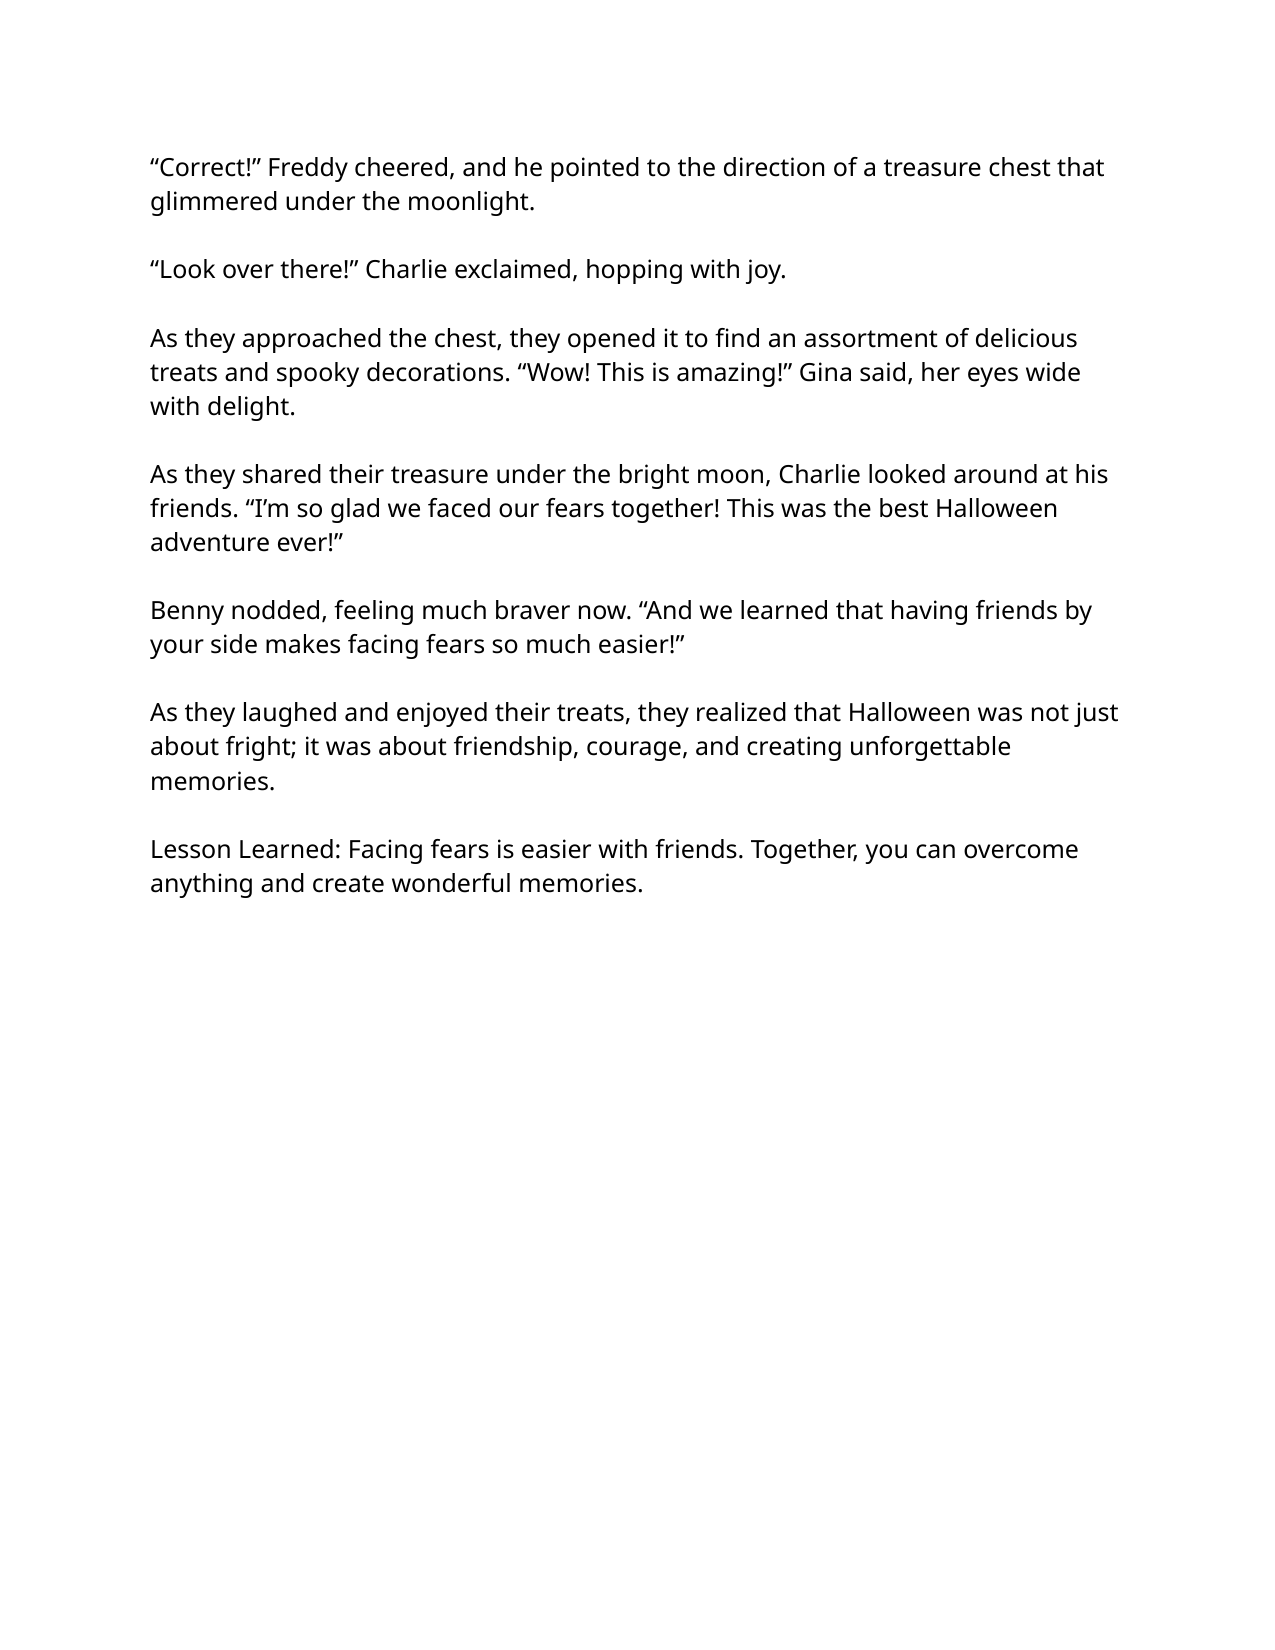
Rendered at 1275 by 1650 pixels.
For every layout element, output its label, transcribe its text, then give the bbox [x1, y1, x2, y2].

text As they approached the chest, they opened it to find an assortment of delicious treats and spooky decorations. “Wow! This is amazing!” Gina said, her eyes wide with delight. [150, 320, 1125, 422]
text As they laughed and enjoyed their treats, they realized that Halloween was not just about fright; it was about friendship, courage, and creating unforgettable memories. [150, 695, 1125, 797]
text Benny nodded, feeling much braver now. “And we learned that having friends by your side makes facing fears so much easier!” [150, 593, 1125, 661]
text “Correct!” Freddy cheered, and he pointed to the direction of a treasure chest that glimmered under the moonlight. [150, 150, 1125, 218]
text As they shared their treasure under the bright moon, Charlie looked around at his friends. “I’m so glad we faced our fears together! This was the best Halloween adventure ever!” [150, 457, 1125, 559]
text “Look over there!” Charlie exclaimed, hopping with joy. [150, 252, 1125, 286]
text Lesson Learned: Facing fears is easier with friends. Together, you can overcome anything and create wonderful memories. [150, 831, 1125, 899]
